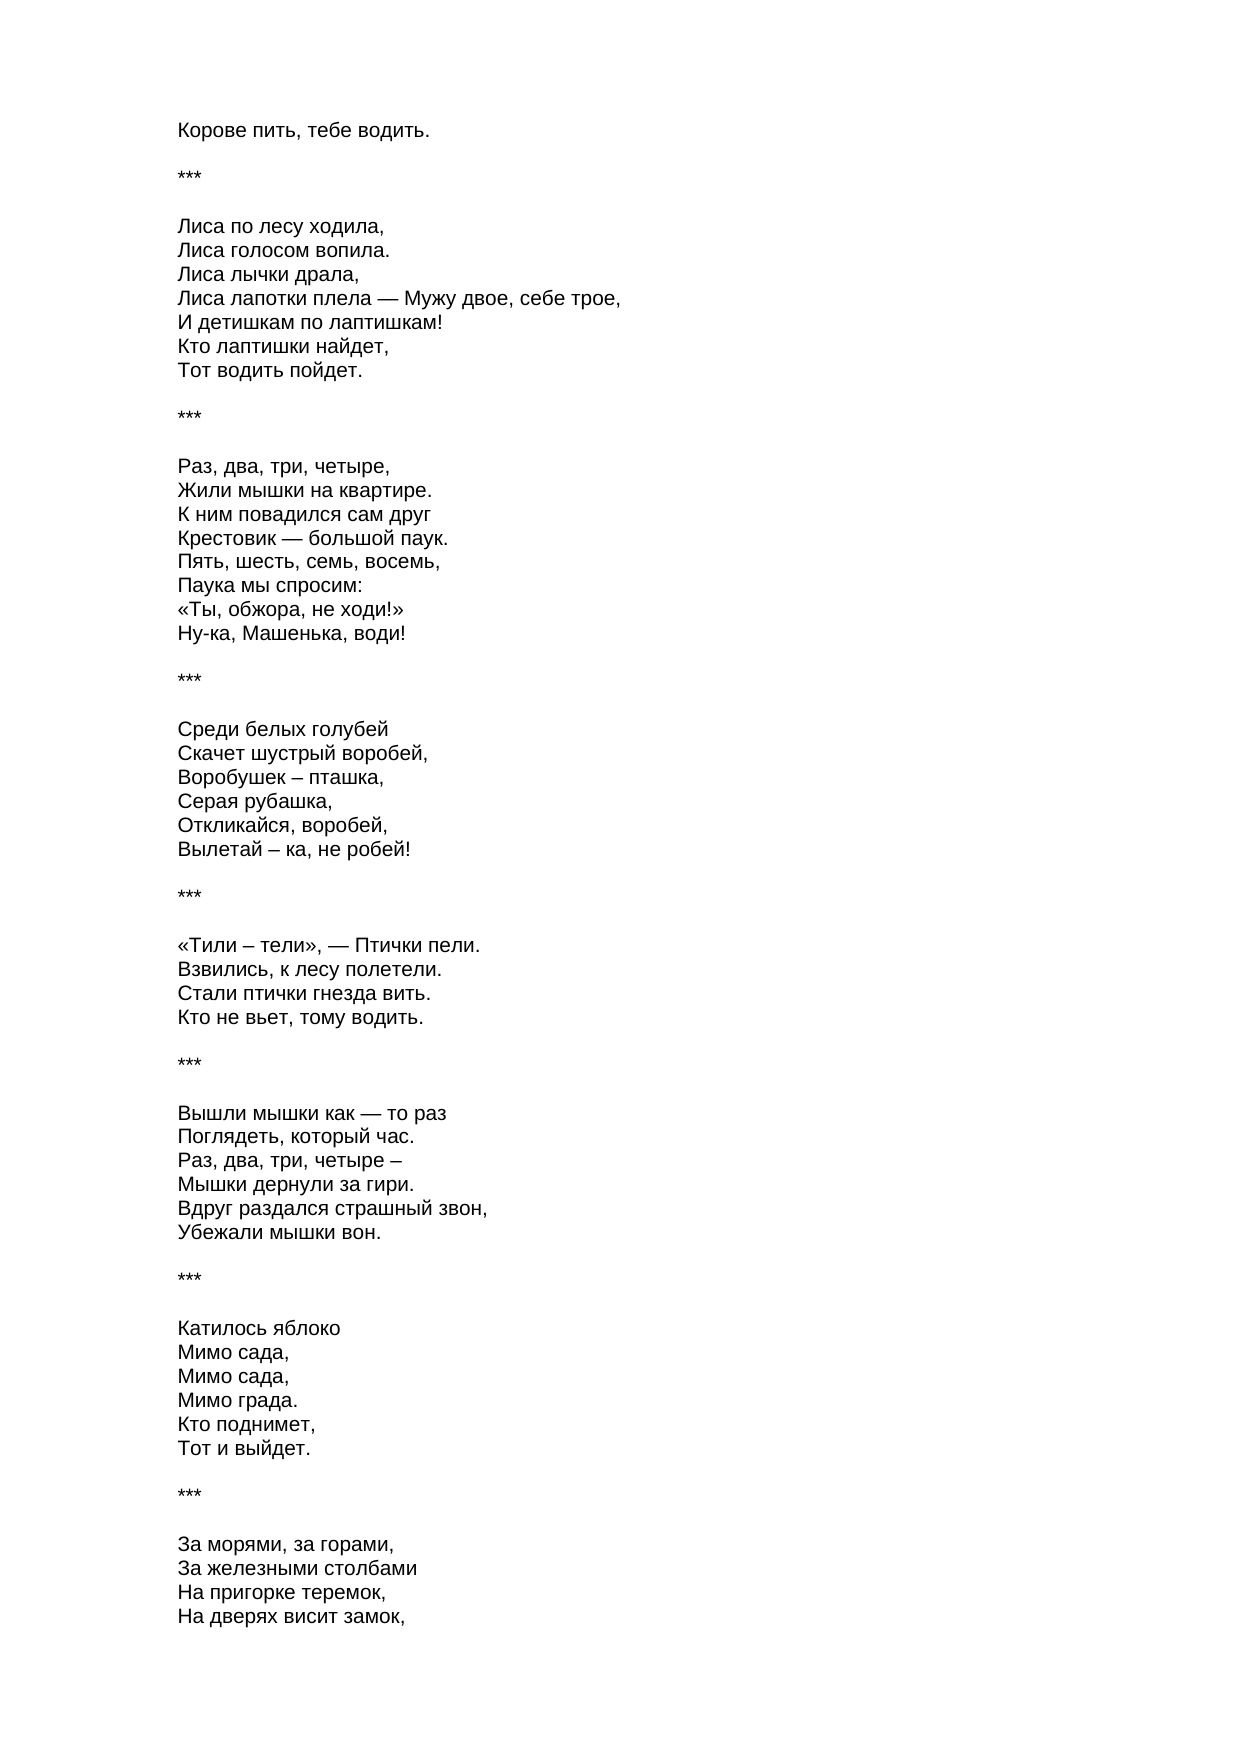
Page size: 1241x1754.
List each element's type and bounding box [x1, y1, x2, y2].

text [177, 118, 1152, 1627]
